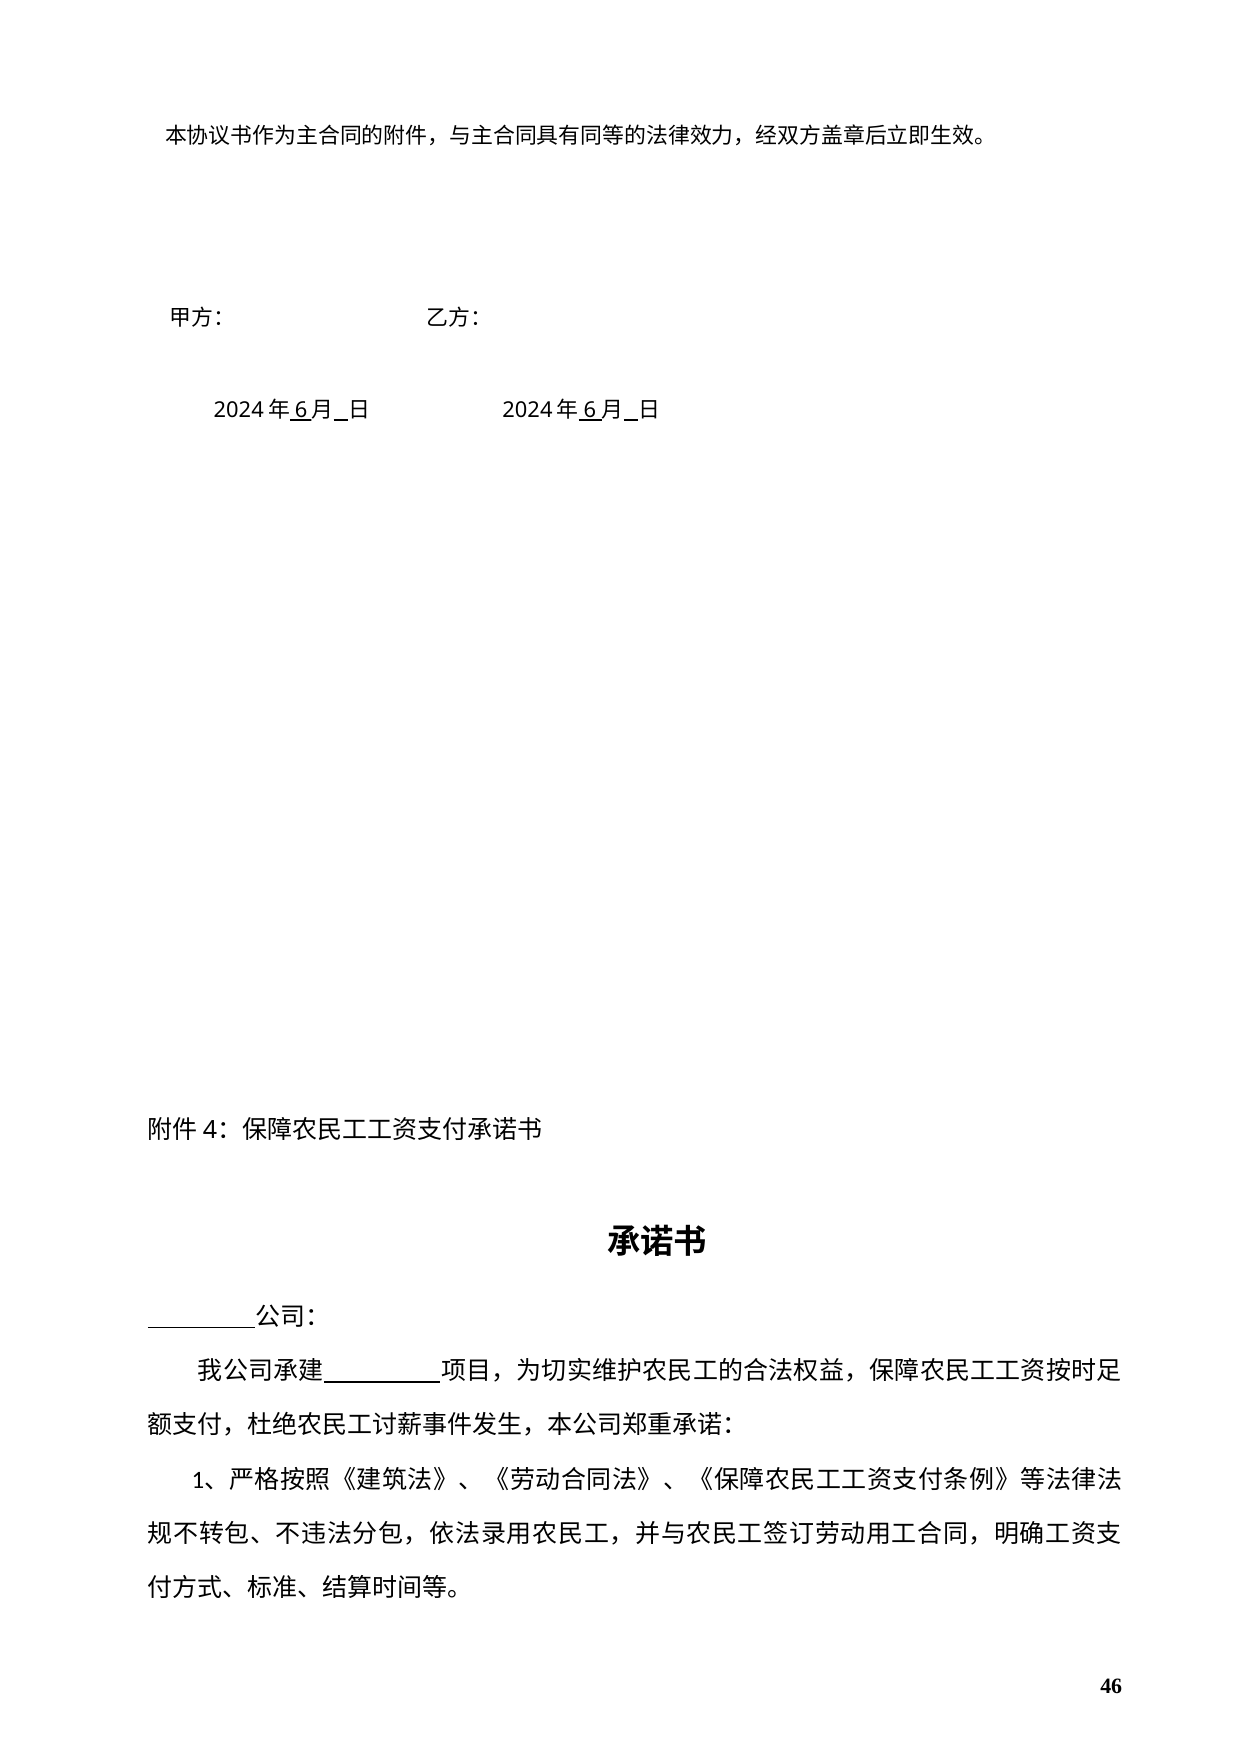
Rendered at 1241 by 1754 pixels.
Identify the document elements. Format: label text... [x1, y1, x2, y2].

list 严格按照《建筑法》、《劳动合同法》、《保障农民工工资支付条例》等法律法规不转包、不违法分包，依法录用农民工，并与农民工签订劳动用工合同，明确工资支付方式、标准、结算时间等。 [148, 1459, 1122, 1604]
text 本协议书作为主合同的附件，与主合同具有同等的法律效力，经双方盖章后立即生效。 [148, 118, 1122, 150]
text 我公司承建 项目，为切实维护农民工的合法权益，保障农民工工资按时足额支付，杜绝农民工讨薪事件发生，本公司郑重承诺： [148, 1350, 1122, 1441]
text 甲方： 乙方： [148, 300, 1122, 331]
text 公司： [148, 1296, 1122, 1332]
text 2024年 6月 日 2024年 6 月 日 [148, 392, 1122, 424]
text 附件4：保障农民工工资支付承诺书 [148, 1110, 1122, 1146]
text 承诺书 [148, 1215, 1122, 1263]
